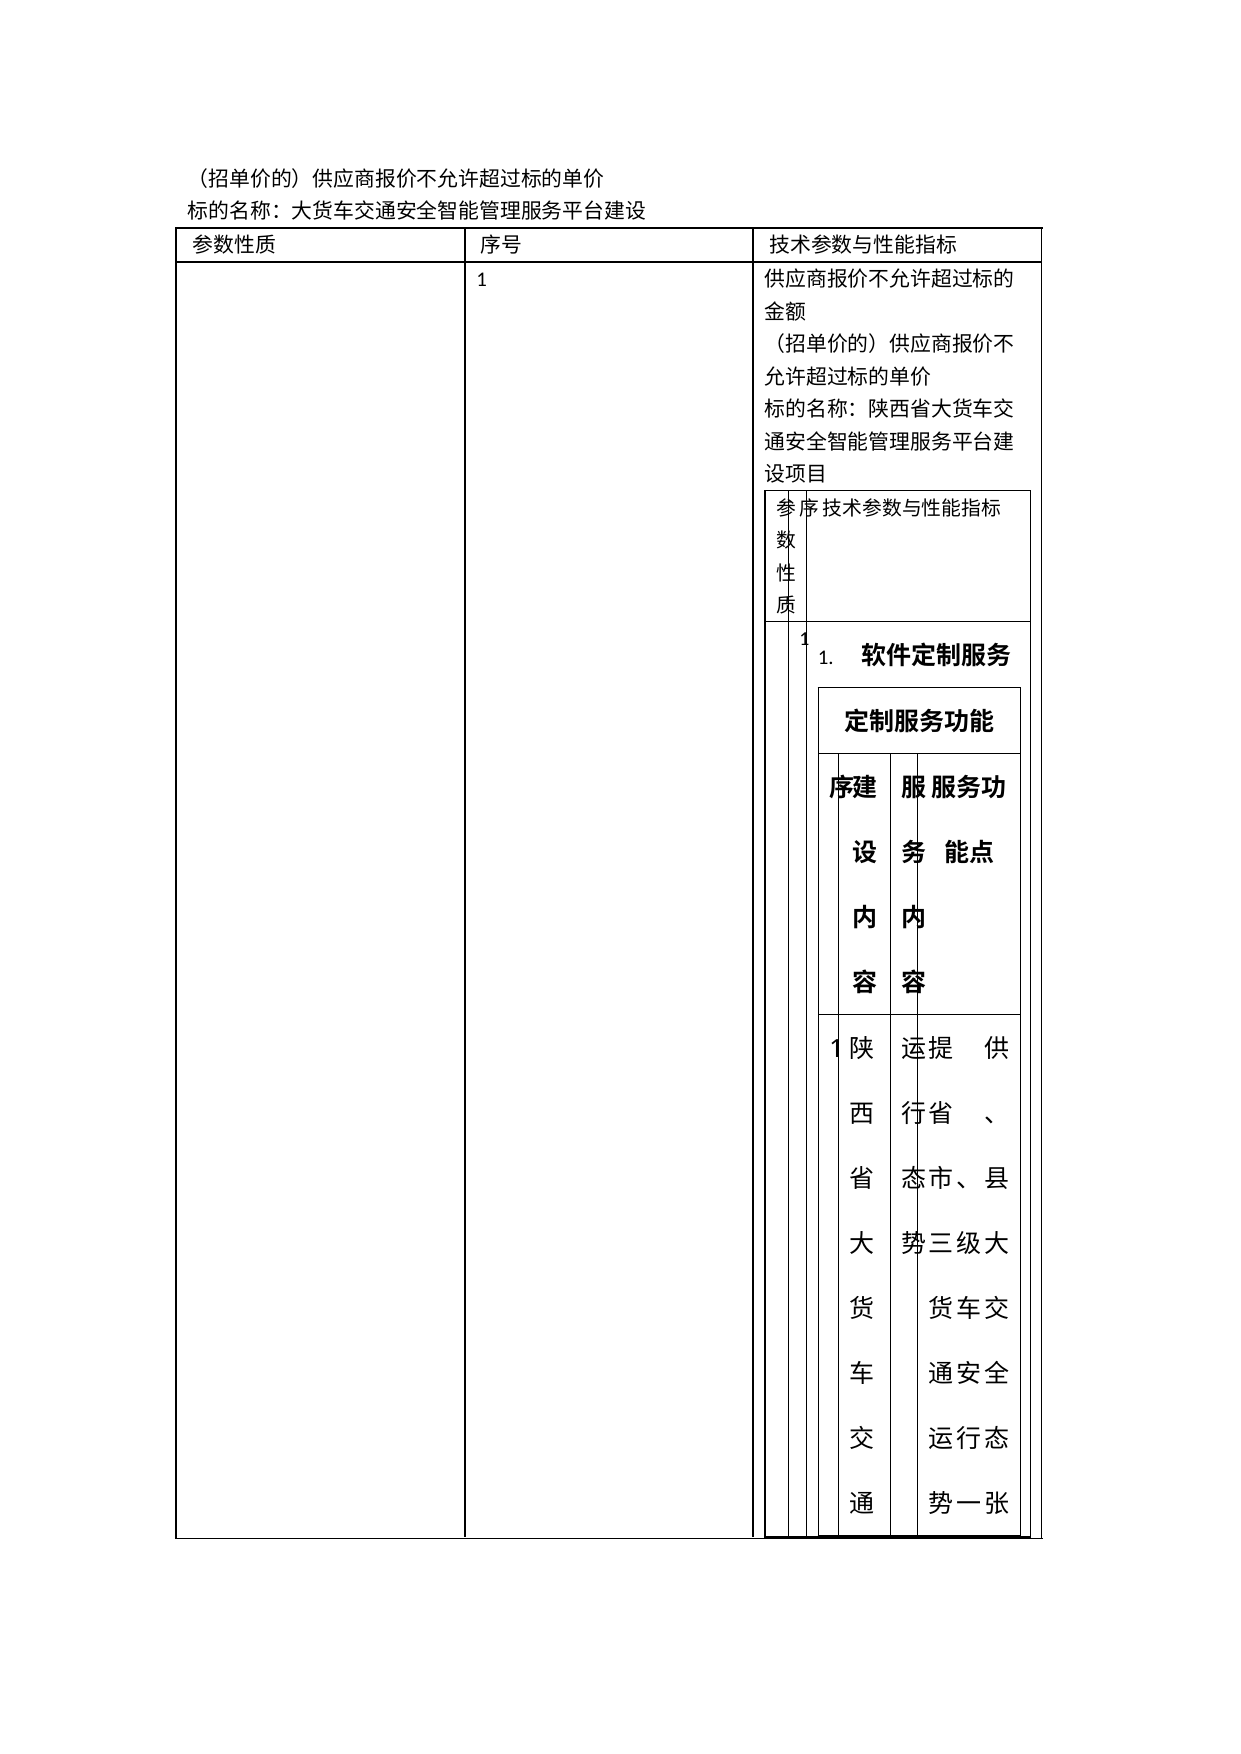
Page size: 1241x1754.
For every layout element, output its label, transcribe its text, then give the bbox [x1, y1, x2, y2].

text 标的名称：大货车交通安全智能管理服务平台建设 [187, 194, 1053, 227]
table_header 参数性质 [177, 229, 464, 261]
table_header 序号 [466, 229, 752, 261]
table_cell [177, 263, 464, 1537]
text （招单价的）供应商报价不允许超过标的单价 [187, 162, 1053, 194]
table_cell 供应商报价不允许超过标的金额 （招单价的）供应商报价不允许超过标的单价 标的名称：陕西省大货车交通安全智能管理服务平台建设项目 [754, 263, 1041, 1537]
table_header 技术参数与性能指标 [754, 229, 1041, 261]
table_cell 1 [466, 263, 752, 1537]
